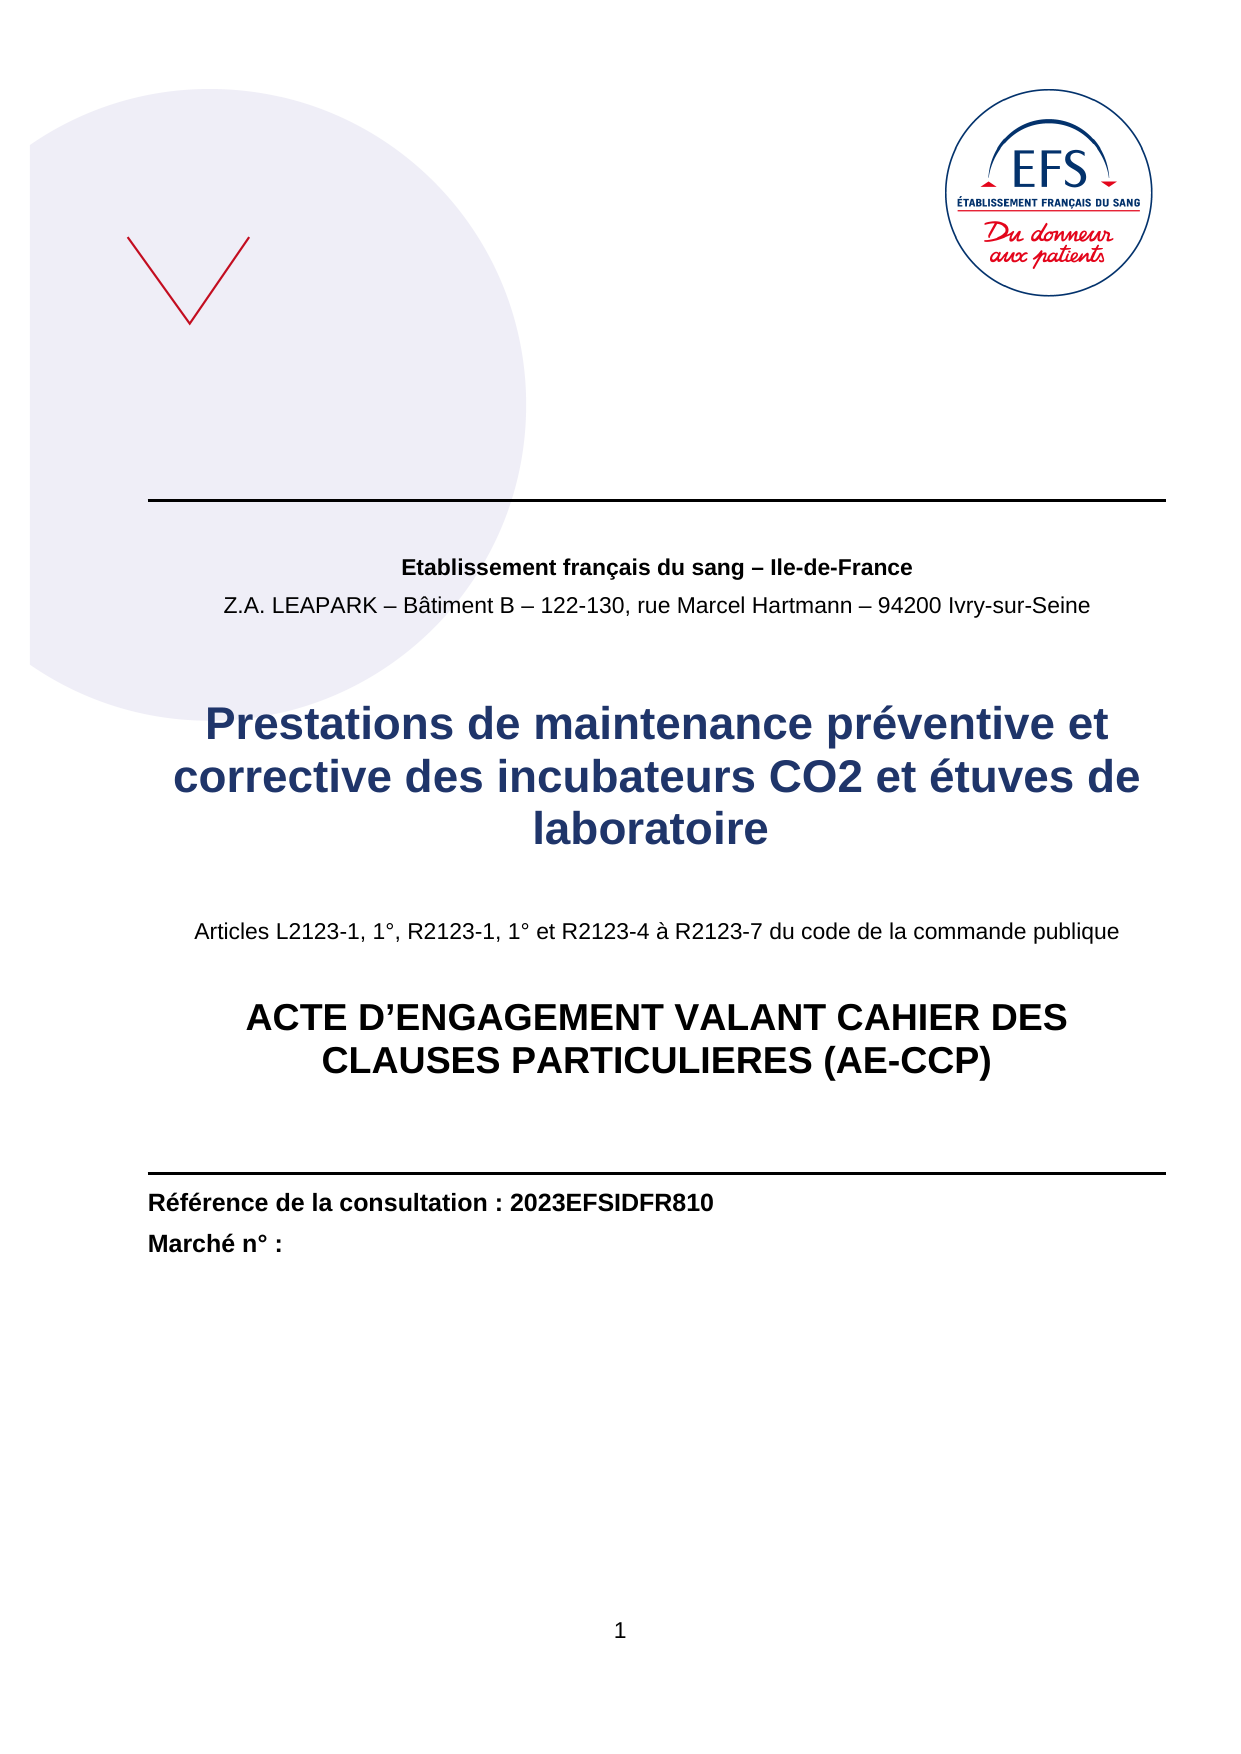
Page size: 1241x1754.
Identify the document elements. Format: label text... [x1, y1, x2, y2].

table_header Etablissement français du sang – Ile-de-France Z.A. LEAPARK – Bâtiment B – 122-130, rue Marcel Hartmann – 94200 Ivry-sur-Seine Prestations de maintenance préventive et corrective des incubateurs CO2 et étuves de laboratoire Articles L2123-1, 1°, R2123-1, 1° et R2123-4 à R2123-7 du code de la commande publique Acte d’engagement valant cahier des CLAUSES PARTICULIERES (AE-CCP) [148, 502, 1166, 1172]
picture [915, 59, 1182, 326]
text Référence de la consultation : 2023EFSIDFR810 [148, 1188, 1093, 1216]
text Marché n° : [148, 1229, 1093, 1258]
picture [29, 59, 532, 768]
